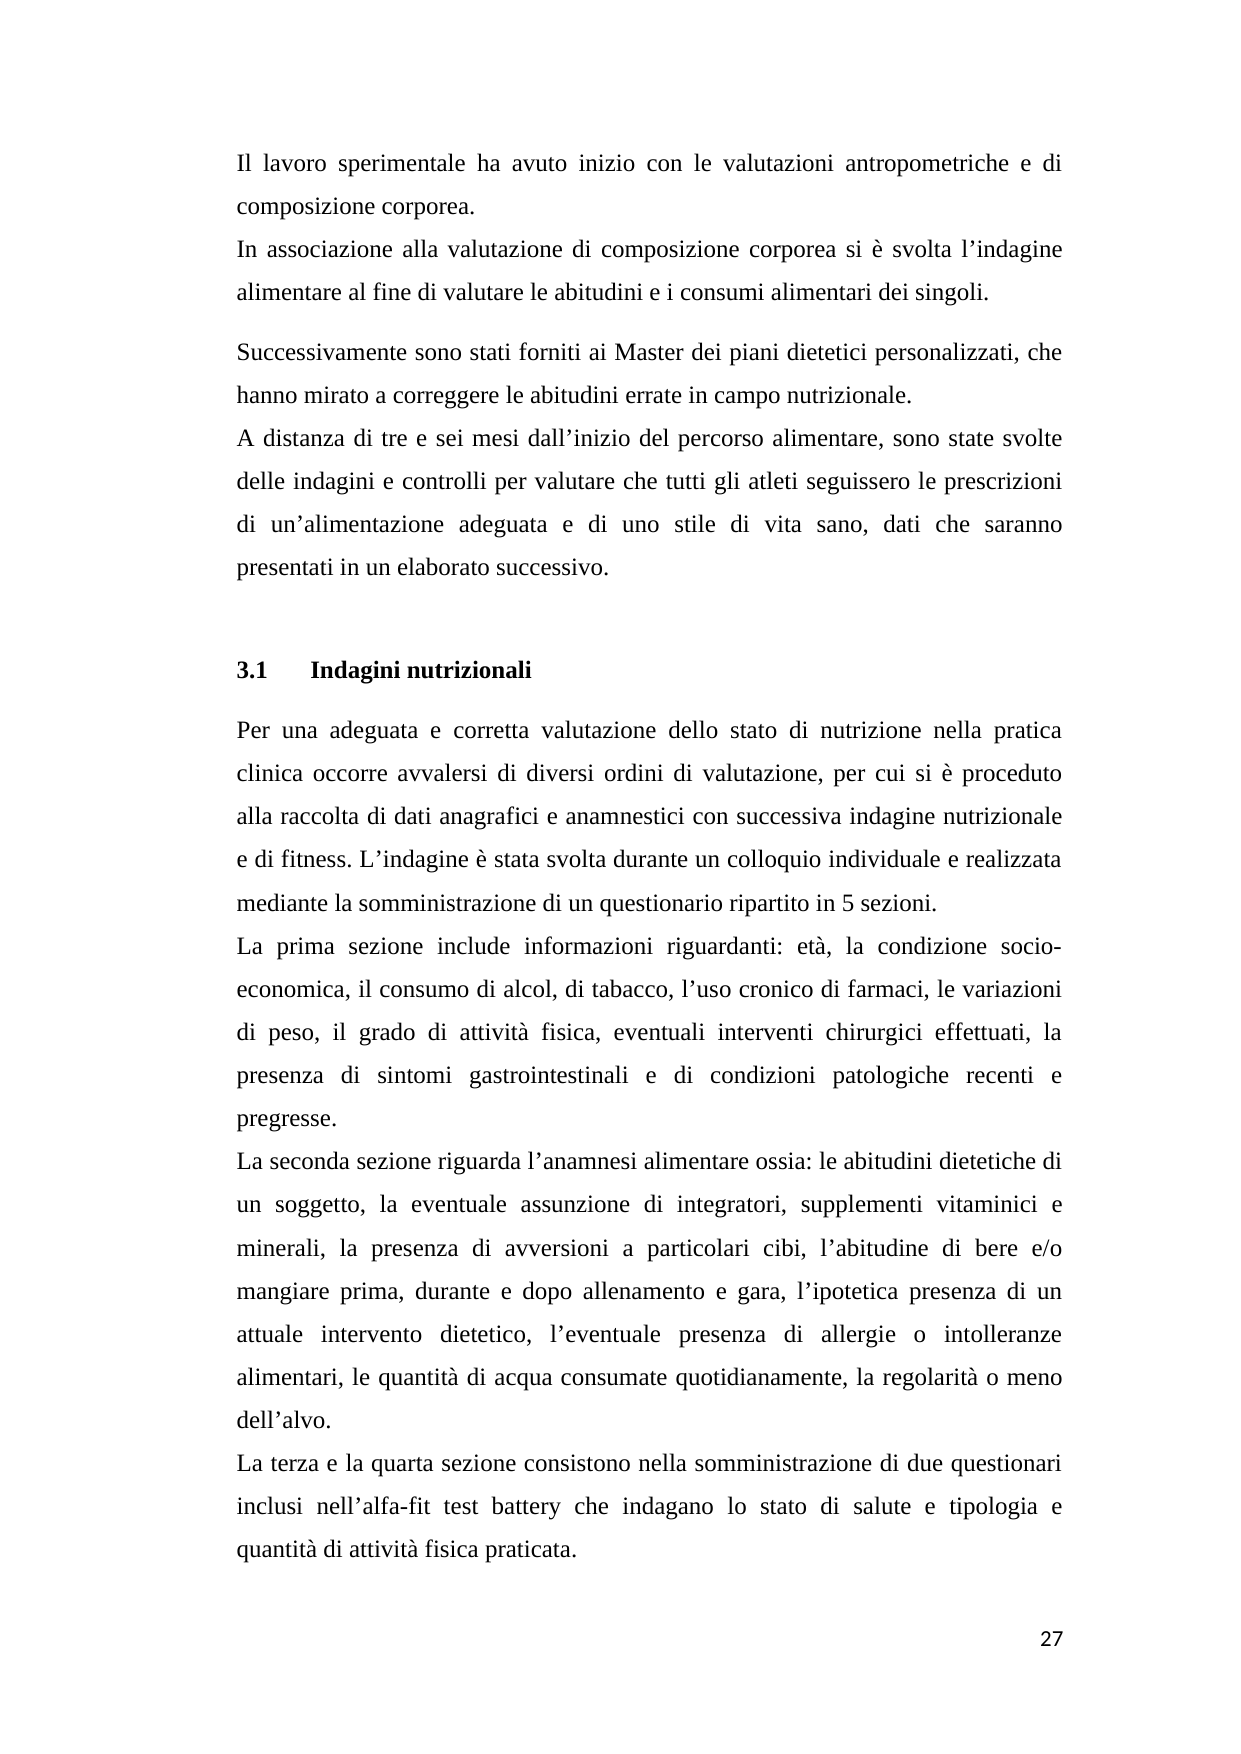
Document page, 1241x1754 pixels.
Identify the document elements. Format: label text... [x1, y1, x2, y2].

text A distanza di tre e sei mesi dall’inizio del percorso alimentare, sono state svolte delle indagini e controlli per valutare che tutti gli atleti seguissero le prescrizioni di un’alimentazione adeguata e di uno stile di vita sano, dati che saranno presentati in un elaborato successivo. [236, 423, 1063, 581]
text Per una adeguata e corretta valutazione dello stato di nutrizione nella pratica clinica occorre avvalersi di diversi ordini di valutazione, per cui si è proceduto alla raccolta di dati anagrafici e anamnestici con successiva indagine nutrizionale e di fitness. L’indagine è stata svolta durante un colloquio individuale e realizzata mediante la somministrazione di un questionario ripartito in 5 sezioni. [236, 715, 1063, 916]
text 3.1 Indagini nutrizionali [236, 655, 1063, 684]
text In associazione alla valutazione di composizione corporea si è svolta l’indagine alimentare al fine di valutare le abitudini e i consumi alimentari dei singoli. [236, 234, 1063, 306]
text La seconda sezione riguarda l’anamnesi alimentare ossia: le abitudini dietetiche di un soggetto, la eventuale assunzione di integratori, supplementi vitaminici e minerali, la presenza di avversioni a particolari cibi, l’abitudine di bere e/o mangiare prima, durante e dopo allenamento e gara, l’ipotetica presenza di un attuale intervento dietetico, l’eventuale presenza di allergie o intolleranze alimentari, le quantità di acqua consumate quotidianamente, la regolarità o meno dell’alvo. [236, 1146, 1063, 1434]
text La terza e la quarta sezione consistono nella somministrazione di due questionari inclusi nell’alfa-fit test battery che indagano lo stato di salute e tipologia e quantità di attività fisica praticata. [236, 1448, 1063, 1563]
text Successivamente sono stati forniti ai Master dei piani dietetici personalizzati, che hanno mirato a correggere le abitudini errate in campo nutrizionale. [236, 337, 1063, 409]
text La prima sezione include informazioni riguardanti: età, la condizione socio-economica, il consumo di alcol, di tabacco, l’uso cronico di farmaci, le variazioni di peso, il grado di attività fisica, eventuali interventi chirurgici effettuati, la presenza di sintomi gastrointestinali e di condizioni patologiche recenti e pregresse. [236, 931, 1063, 1132]
text Il lavoro sperimentale ha avuto inizio con le valutazioni antropometriche e di composizione corporea. [236, 148, 1063, 219]
